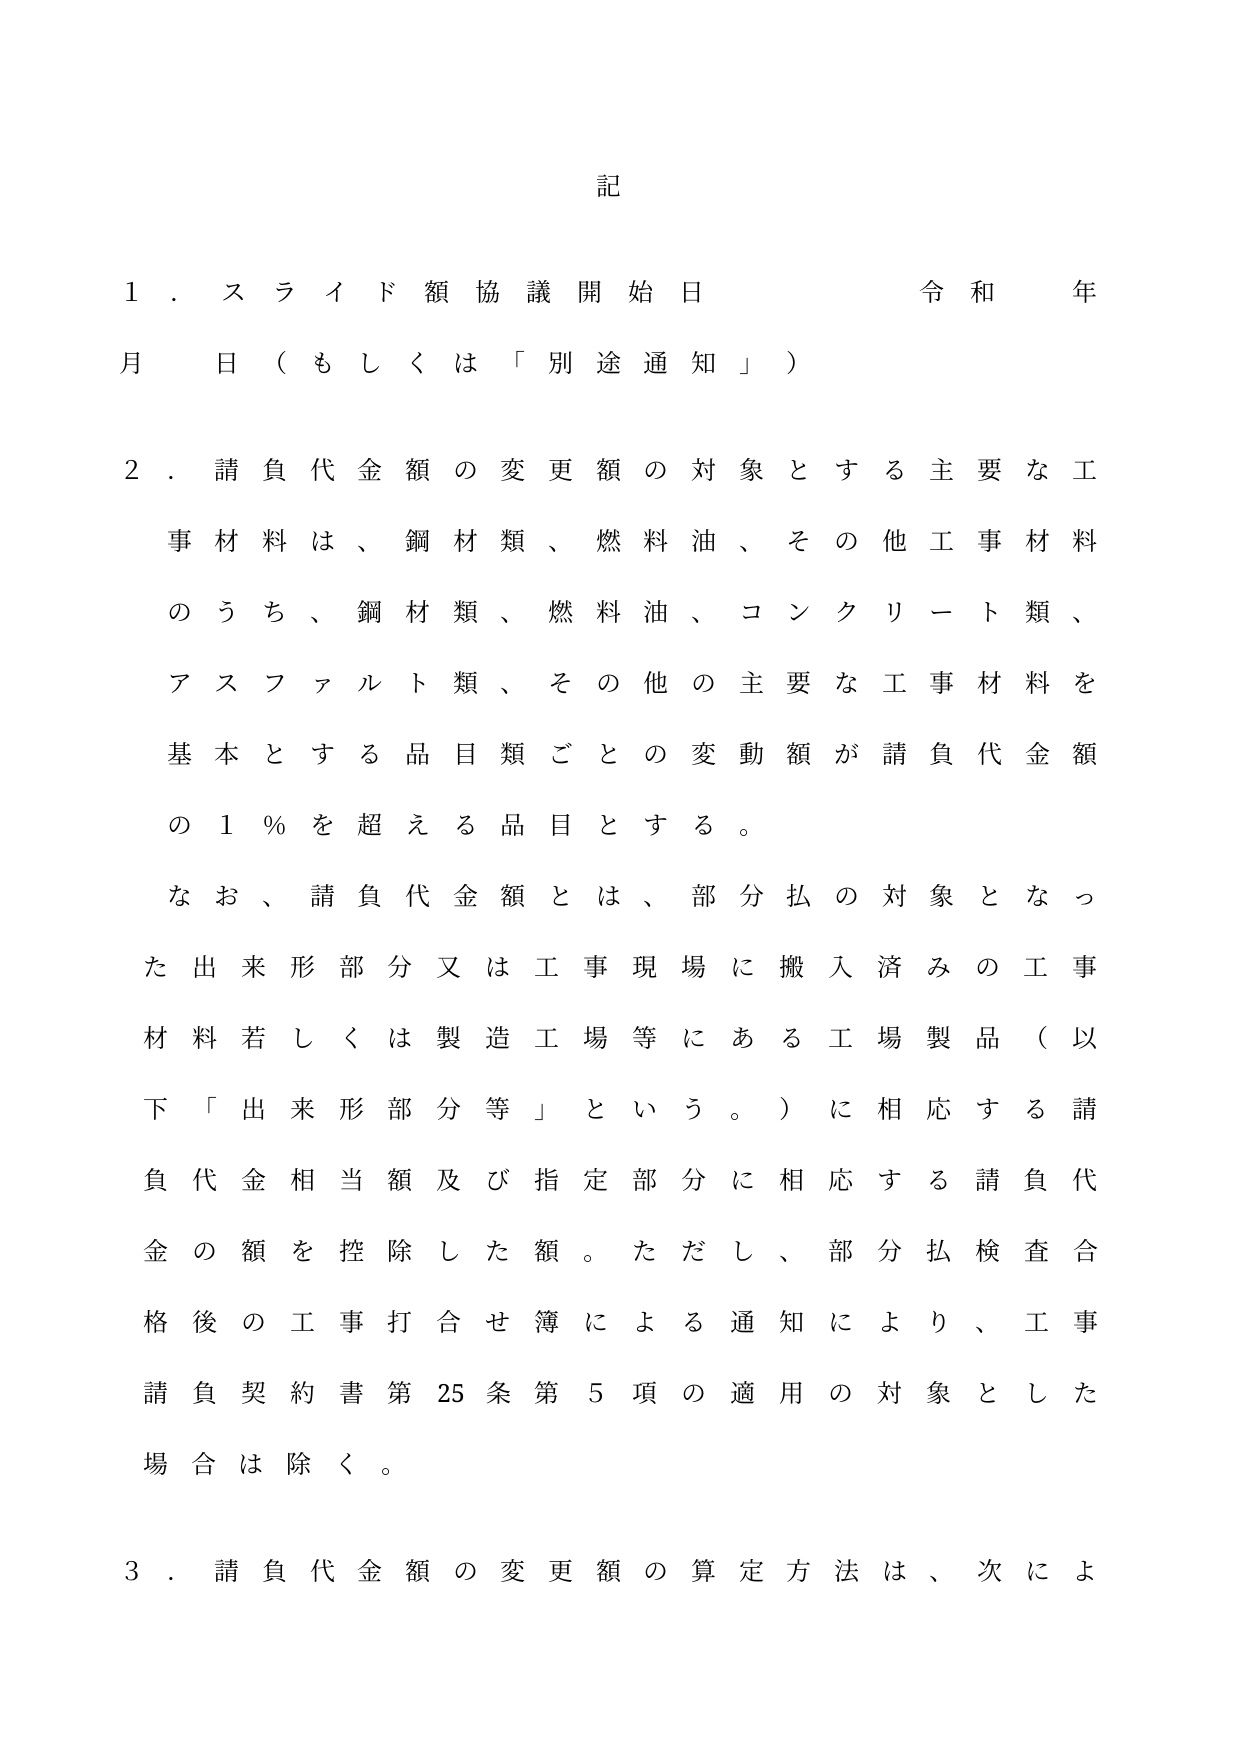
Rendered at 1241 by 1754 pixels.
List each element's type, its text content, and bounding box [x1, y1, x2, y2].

text １．スライド額協議開始日 令和 年 月 日（もしくは「別途通知」） [119, 255, 1121, 397]
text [119, 1534, 1121, 1605]
text ２．請負代金額の変更額の対象とする主要な工事材料は、鋼材類、燃料油、その他工事材料のうち、鋼材類、燃料油、コンクリート類、アスファルト類、その他の主要な工事材料を基本とする品目類ごとの変動額が請負代金額の１％を超える品目とする。 [119, 433, 1121, 859]
text 記 [119, 149, 1121, 220]
text なお、請負代金額とは、部分払の対象となった出来形部分又は工事現場に搬入済みの工事材料若しくは製造工場等にある工場製品（以下「出来形部分等」という。）に相応する請負代金相当額及び指定部分に相応する請負代金の額を控除した額。ただし、部分払検査合格後の工事打合せ簿による通知により、工事請負契約書第25条第５項の適用の対象とした場合は除く。 [141, 859, 1121, 1498]
